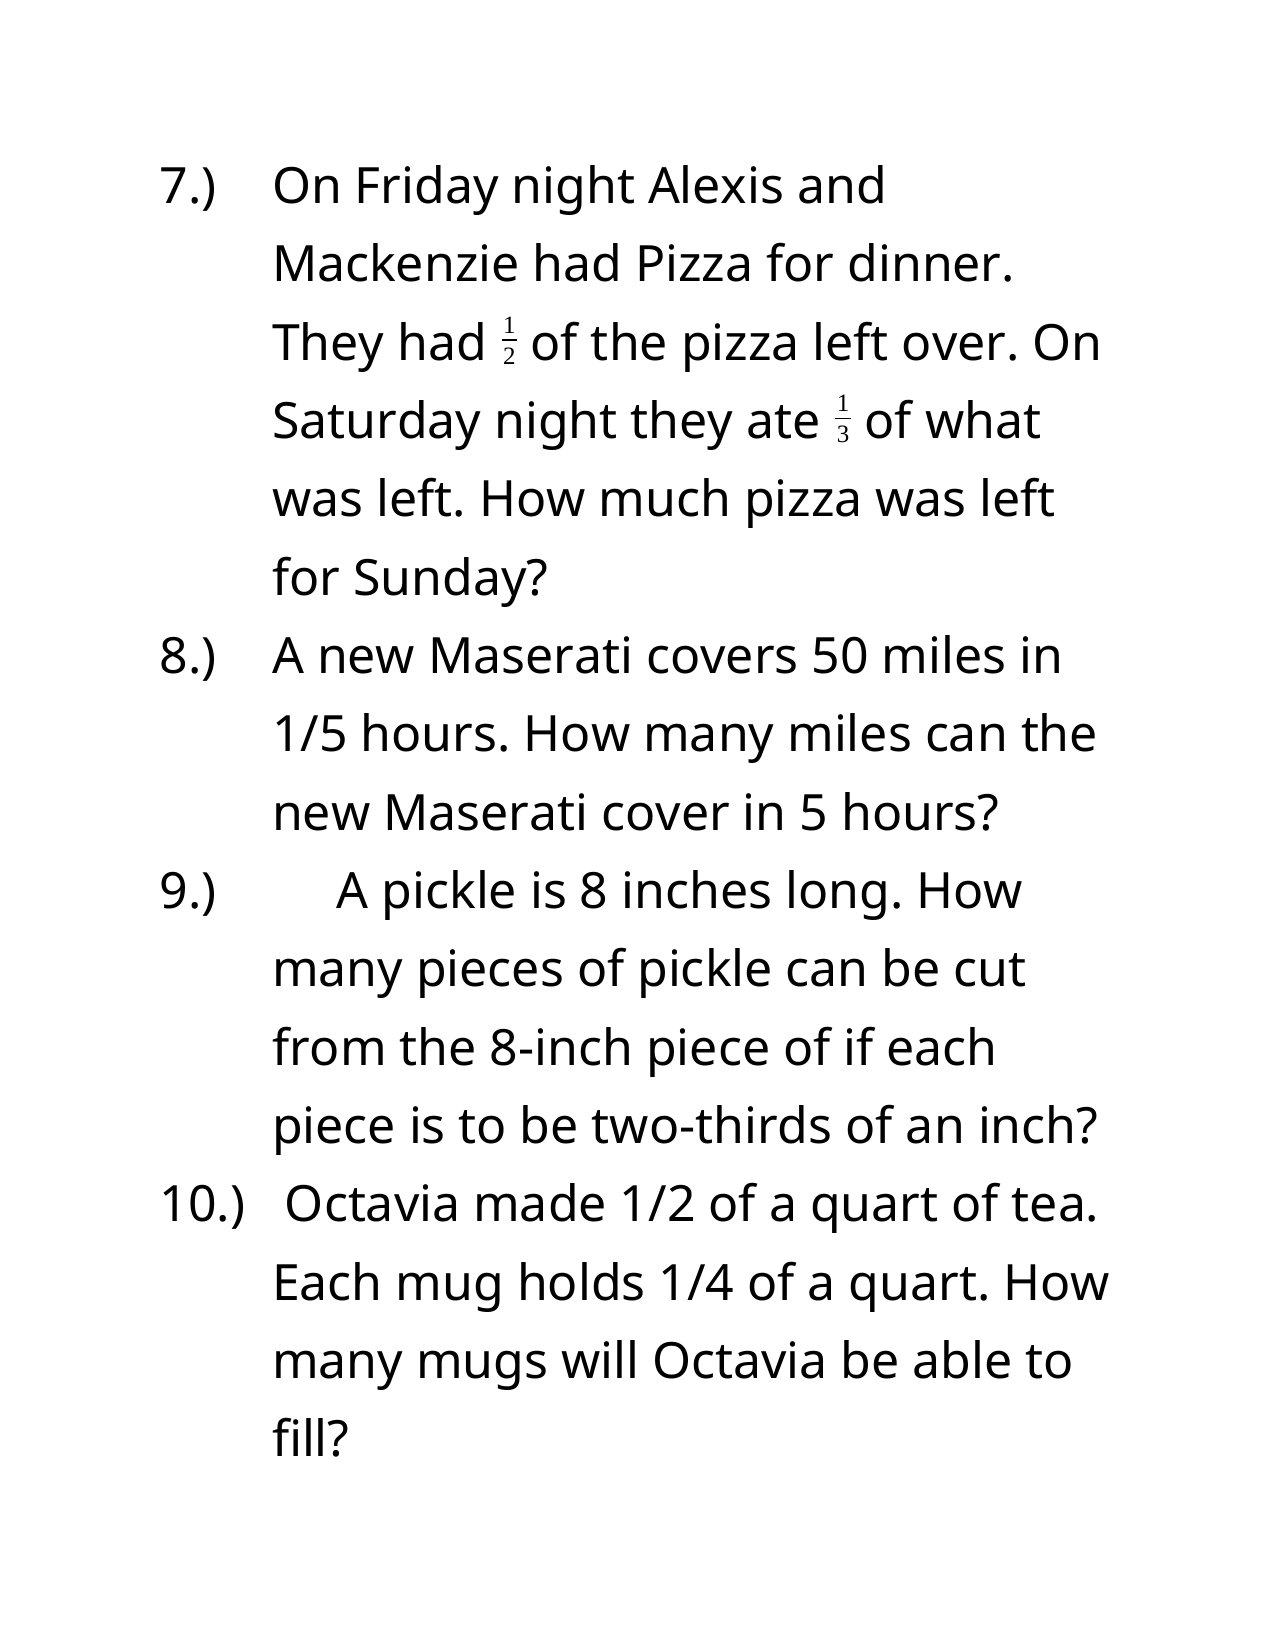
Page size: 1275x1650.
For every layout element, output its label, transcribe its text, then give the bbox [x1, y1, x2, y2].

list Octavia made 1/2 of a quart of tea. Each mug holds 1/4 of a quart. How many mugs will Octavia be able to fill? [159, 1168, 1125, 1471]
list On Friday night Alexis and Mackenzie had Pizza for dinner. They had of the pizza left over. On Saturday night they ate of what was left. How much pizza was left for Sunday? [159, 150, 1125, 610]
list A new Maserati covers 50 miles in 1/5 hours. How many miles can the new Maserati cover in 5 hours? [159, 620, 1125, 845]
list A pickle is 8 inches long. How many pieces of pickle can be cut from the 8-inch piece of if each piece is to be two-thirds of an inch? [159, 855, 1125, 1158]
